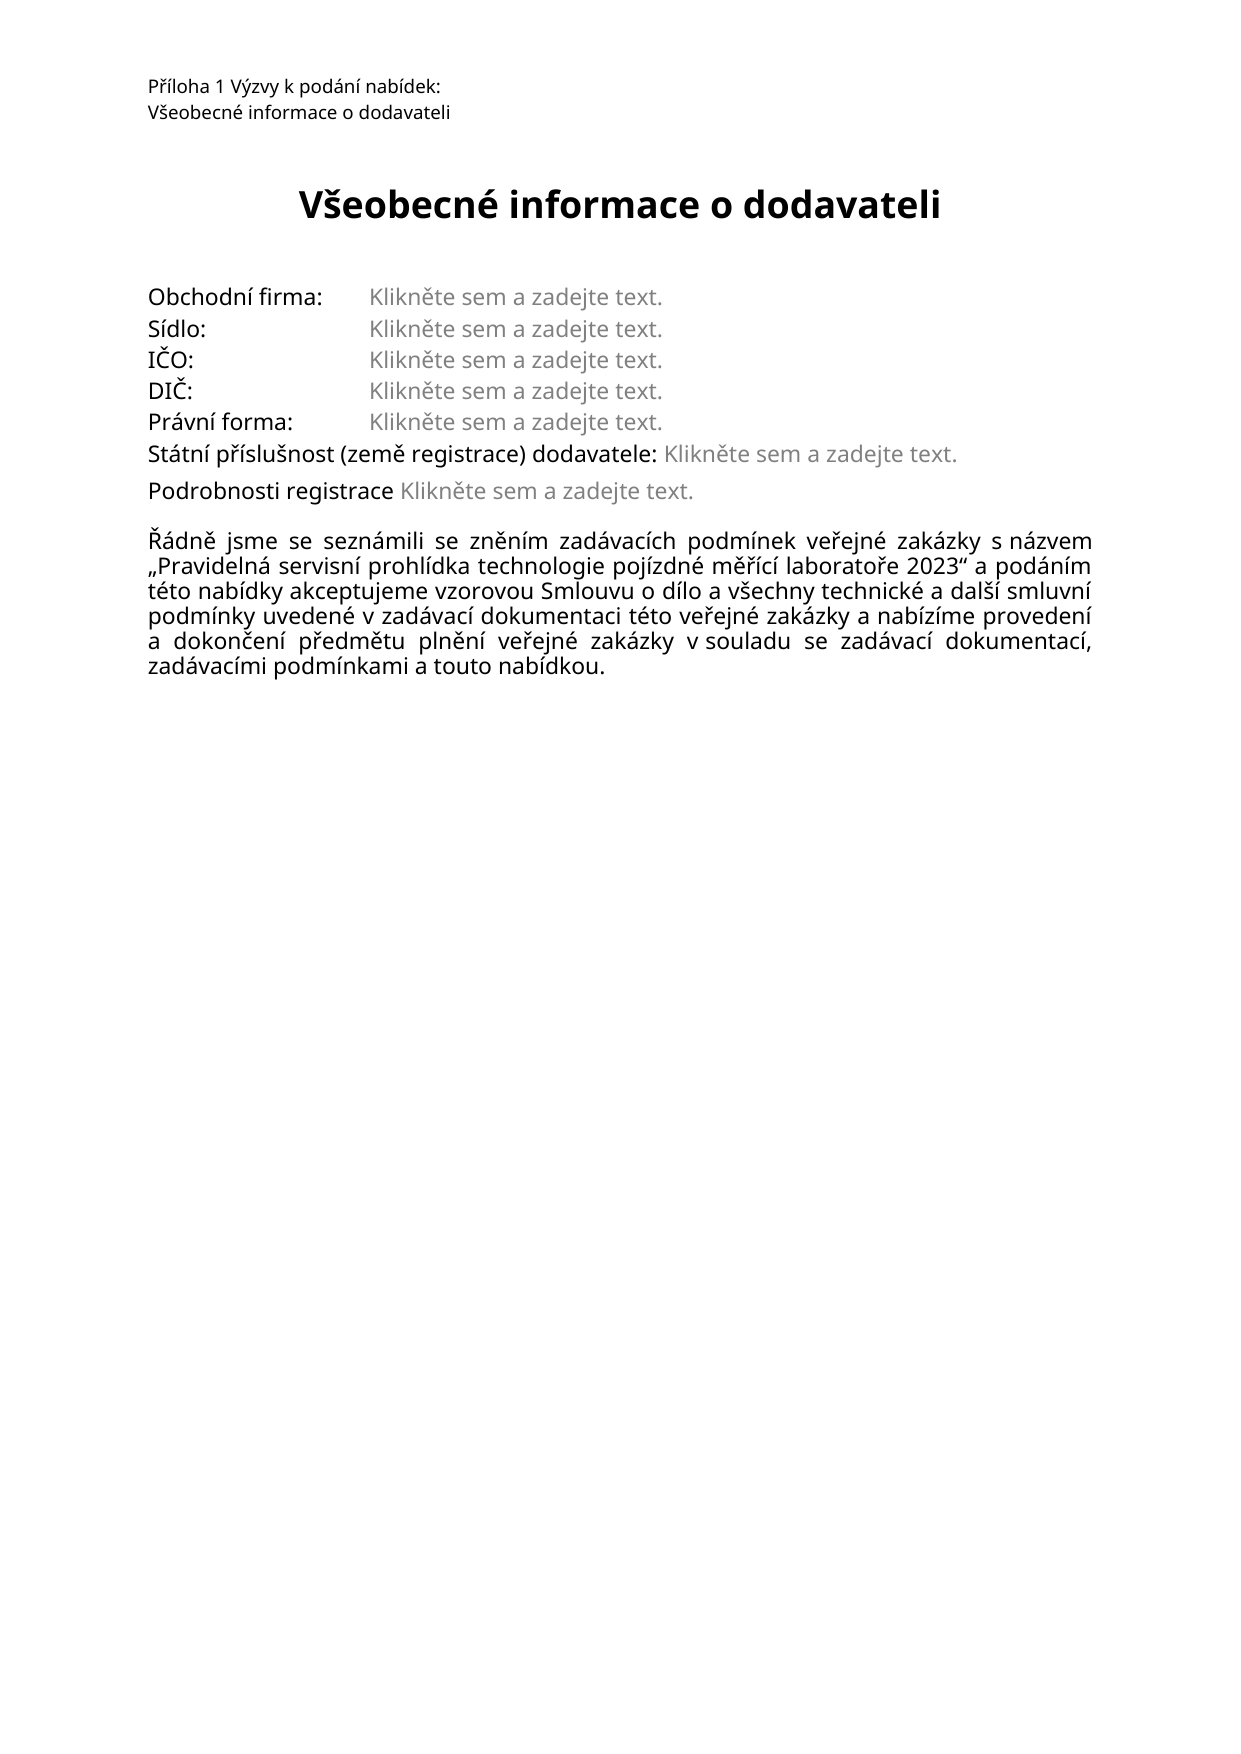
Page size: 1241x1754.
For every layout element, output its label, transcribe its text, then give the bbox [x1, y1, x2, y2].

title Všeobecné informace o dodavateli [148, 178, 1093, 229]
text DIČ: [148, 379, 1093, 404]
text Právní forma: [148, 411, 1093, 436]
text Obchodní firma: [148, 286, 1093, 311]
text Sídlo: [148, 317, 1093, 342]
text Podrobnosti registrace [148, 479, 1093, 504]
text Státní příslušnost (země registrace) dodavatele: [148, 442, 1093, 467]
text Řádně jsme se seznámili se zněním zadávacích podmínek veřejné zakázky s názvem „Pravidelná servisní prohlídka technologie pojízdné měřící laboratoře 2023“ a podáním této nabídky akceptujeme vzorovou Smlouvu o dílo a všechny technické a další smluvní podmínky uvedené v zadávací dokumentaci této veřejné zakázky a nabízíme provedení a dokončení předmětu plnění veřejné zakázky v souladu se zadávací dokumentací, zadávacími podmínkami a touto nabídkou. [148, 529, 1093, 679]
text IČO: [148, 348, 1093, 373]
